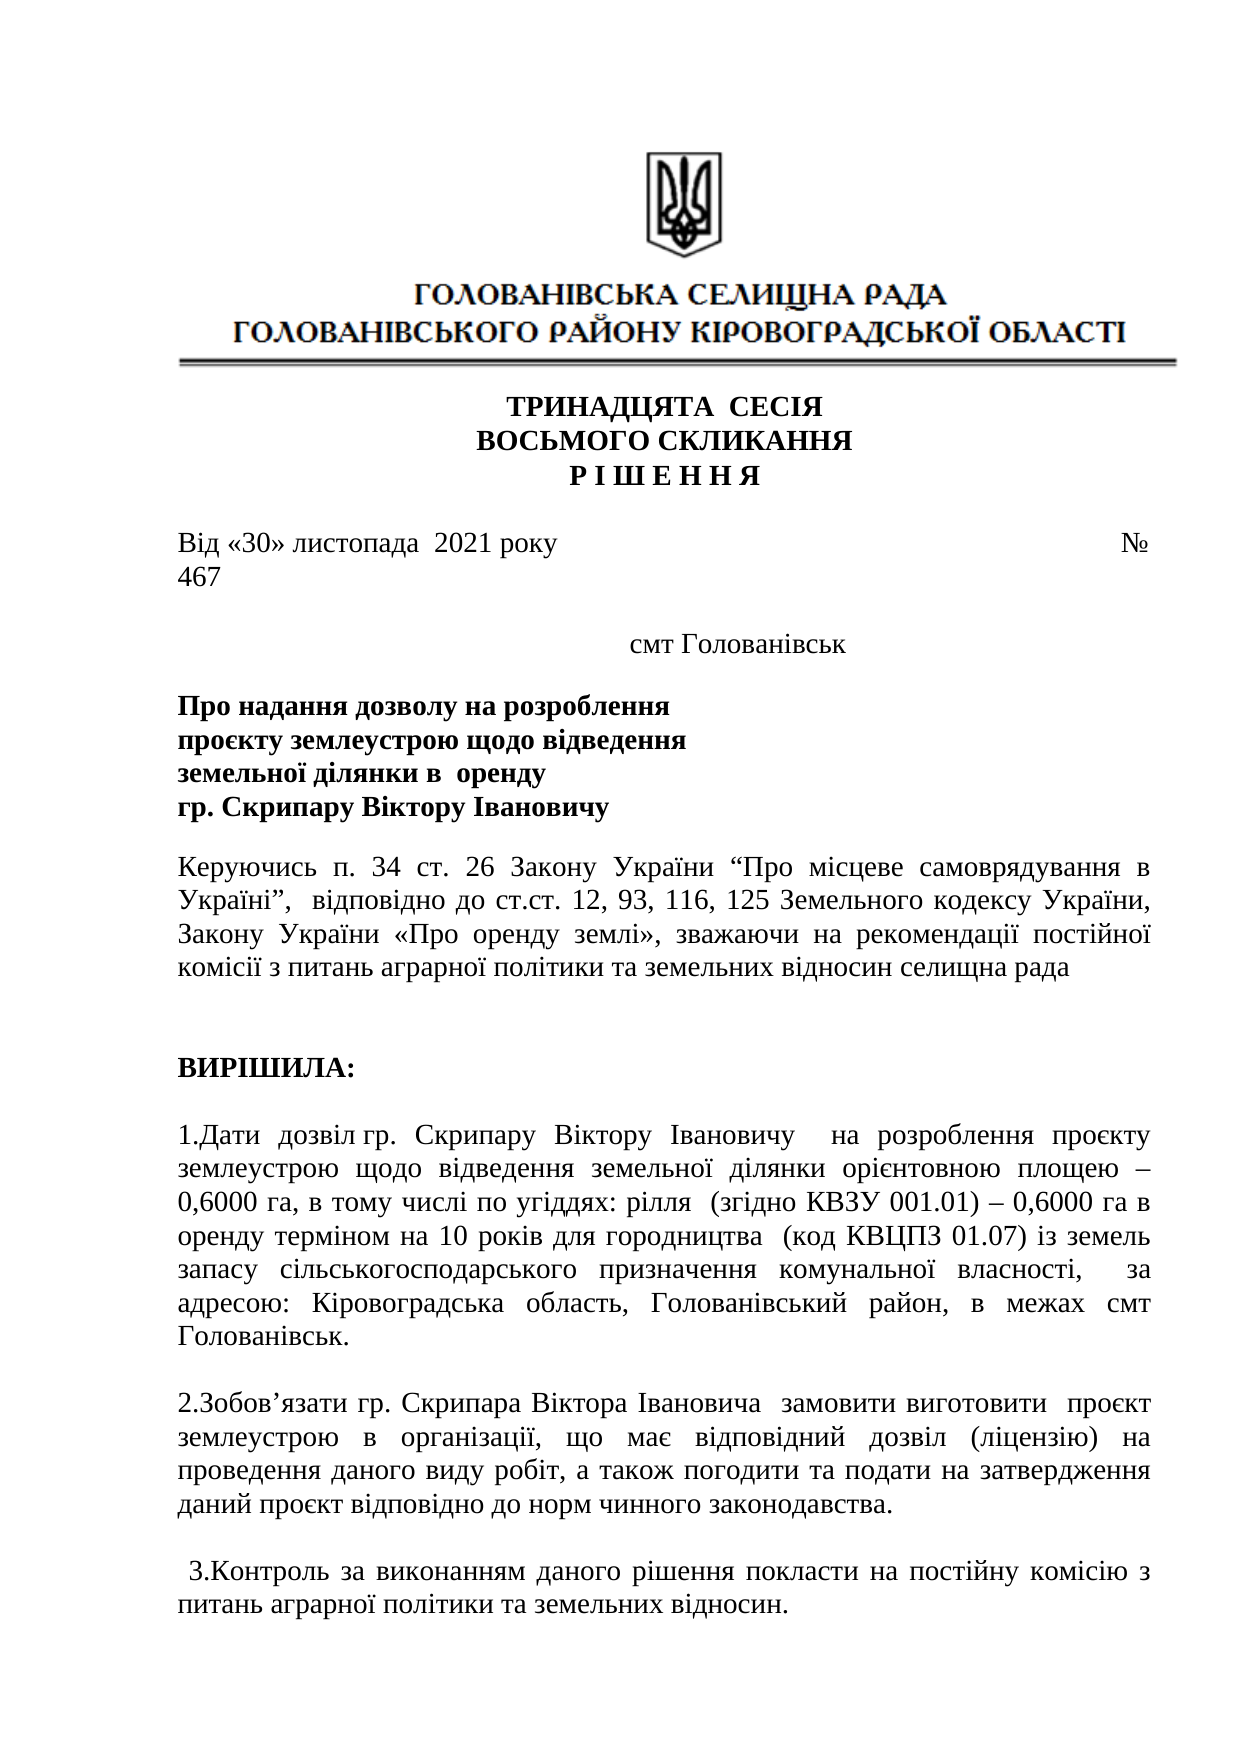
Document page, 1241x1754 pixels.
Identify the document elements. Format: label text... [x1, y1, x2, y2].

text гр. Скрипару Віктору Івановичу [177, 789, 740, 822]
text Керуючись п. 34 ст. 26 Закону України “Про місцеве самоврядування в Україні”, відповідно до ст.ст. 12, 93, 116, 125 Земельного кодексу України, Закону України «Про оренду землі», зважаючи на рекомендації постійної комісії з питань аграрної політики та земельних відносин селищна рада [177, 849, 1152, 983]
text ВИРІШИЛА: [177, 1050, 1152, 1083]
text 1.Дати дозвіл гр. Скрипару Віктору Івановичу на розроблення проєкту землеустрою щодо відведення земельної ділянки орієнтовною площею –0,6000 га, в тому числі по угіддях: рілля (згідно КВЗУ 001.01) – 0,6000 га в оренду терміном на 10 років для городництва (код КВЦПЗ 01.07) із земель запасу сільськогосподарського призначення комунальної власності, за адресою: Кіровоградська область, Голованівський район, в межах смт Голованівськ. [177, 1117, 1152, 1352]
table_cell ВОСЬМОГО СКЛИКАННЯ [177, 424, 1152, 458]
text Від «30» листопада 2021 року № 467 [177, 525, 1152, 592]
picture [177, 151, 1179, 377]
text Про надання дозволу на розроблення [177, 688, 740, 722]
text смт Голованівськ [177, 626, 1152, 659]
table_header ТРИНАДЦЯТА СЕСІЯ [177, 389, 1152, 423]
text земельної ділянки в оренду [177, 755, 740, 789]
text Р І Ш Е Н Н Я [177, 458, 1152, 492]
text 2.Зобов’язати гр. Скрипара Віктора Івановича замовити виготовити проєкт землеустрою в організації, що має відповідний дозвіл (ліцензію) на проведення даного виду робіт, а також погодити та подати на затвердження даний проєкт відповідно до норм чинного законодавства. [177, 1385, 1152, 1519]
text проєкту землеустрою щодо відведення [177, 722, 740, 755]
text 3.Контроль за виконанням даного рішення покласти на постійну комісію з питань аграрної політики та земельних відносин. [177, 1553, 1152, 1620]
